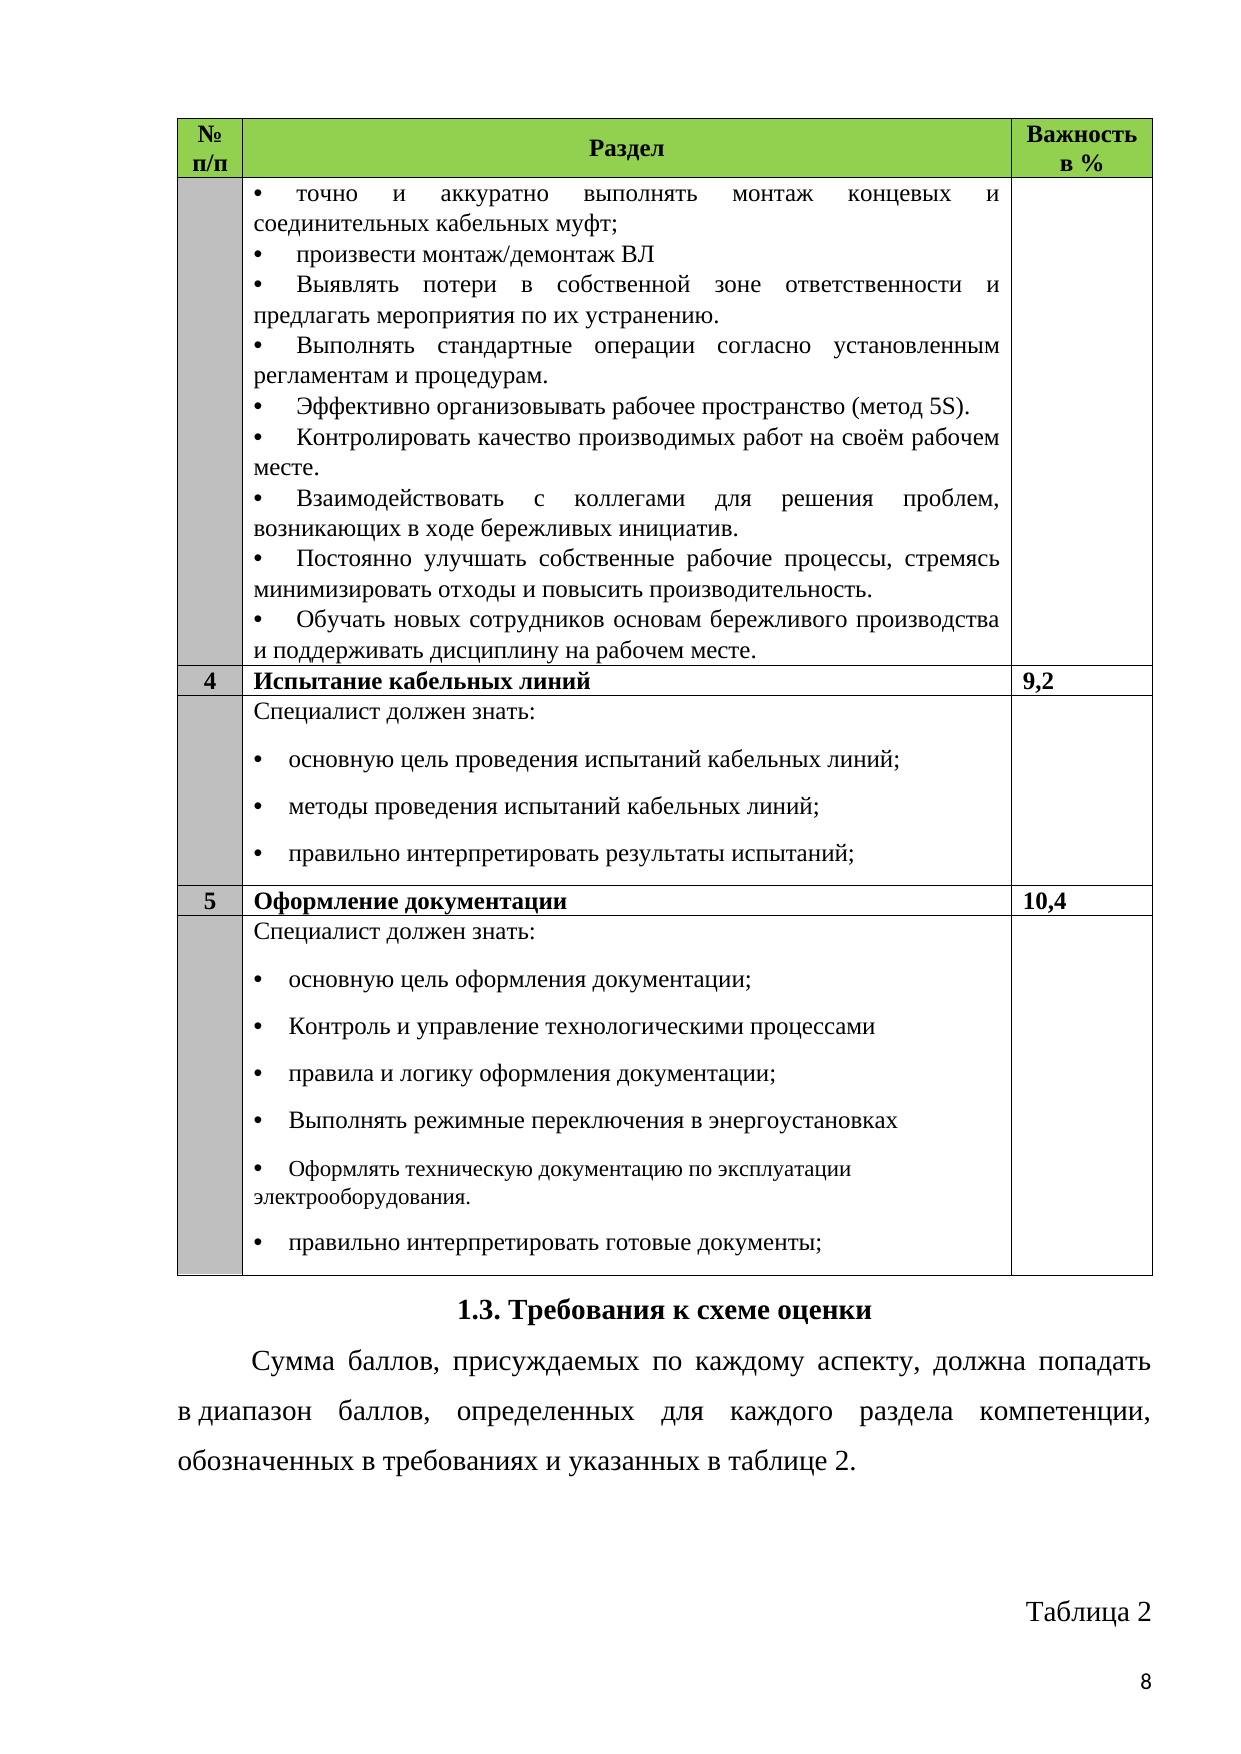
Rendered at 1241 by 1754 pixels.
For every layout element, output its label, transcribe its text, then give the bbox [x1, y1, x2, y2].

table_cell [1012, 178, 1152, 665]
table_header № п/п [178, 119, 242, 177]
table_cell 5 [178, 886, 242, 915]
table_cell 4 [178, 666, 242, 695]
table_cell Оформление документации [243, 886, 1011, 915]
text Таблица 2 [177, 1594, 1152, 1628]
table_header Раздел [243, 119, 1011, 177]
table_cell [178, 916, 242, 1274]
table_cell [1012, 696, 1152, 885]
table_cell [178, 178, 242, 665]
table_cell Специалист должен знать: основную цель проведения испытаний кабельных линий; методы проведения испытаний кабельных линий; правильно интерпретировать результаты испытаний; [243, 696, 1011, 885]
table_cell 9,2 [1012, 666, 1152, 695]
table_cell 10,4 [1012, 886, 1152, 915]
table_header Важность в % [1012, 119, 1152, 177]
table_cell [178, 696, 242, 885]
table_cell Специалист должен знать: основную цель оформления документации; Контроль и управление технологическими процессами правила и логику оформления документации; Выполнять режимные переключения в энергоустановках Оформлять техническую документацию по эксплуатации электрооборудования. правильно интерпретировать готовые документы; [243, 916, 1011, 1274]
text 1.3. Требования к схеме оценки [177, 1292, 1152, 1326]
table_cell [1012, 916, 1152, 1274]
text Сумма баллов, присуждаемых по каждому аспекту, должна попадать в диапазон баллов, определенных для каждого раздела компетенции, обозначенных в требованиях и указанных в таблице 2. [177, 1343, 1152, 1477]
table_cell Испытание кабельных линий [243, 666, 1011, 695]
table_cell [243, 178, 1011, 665]
